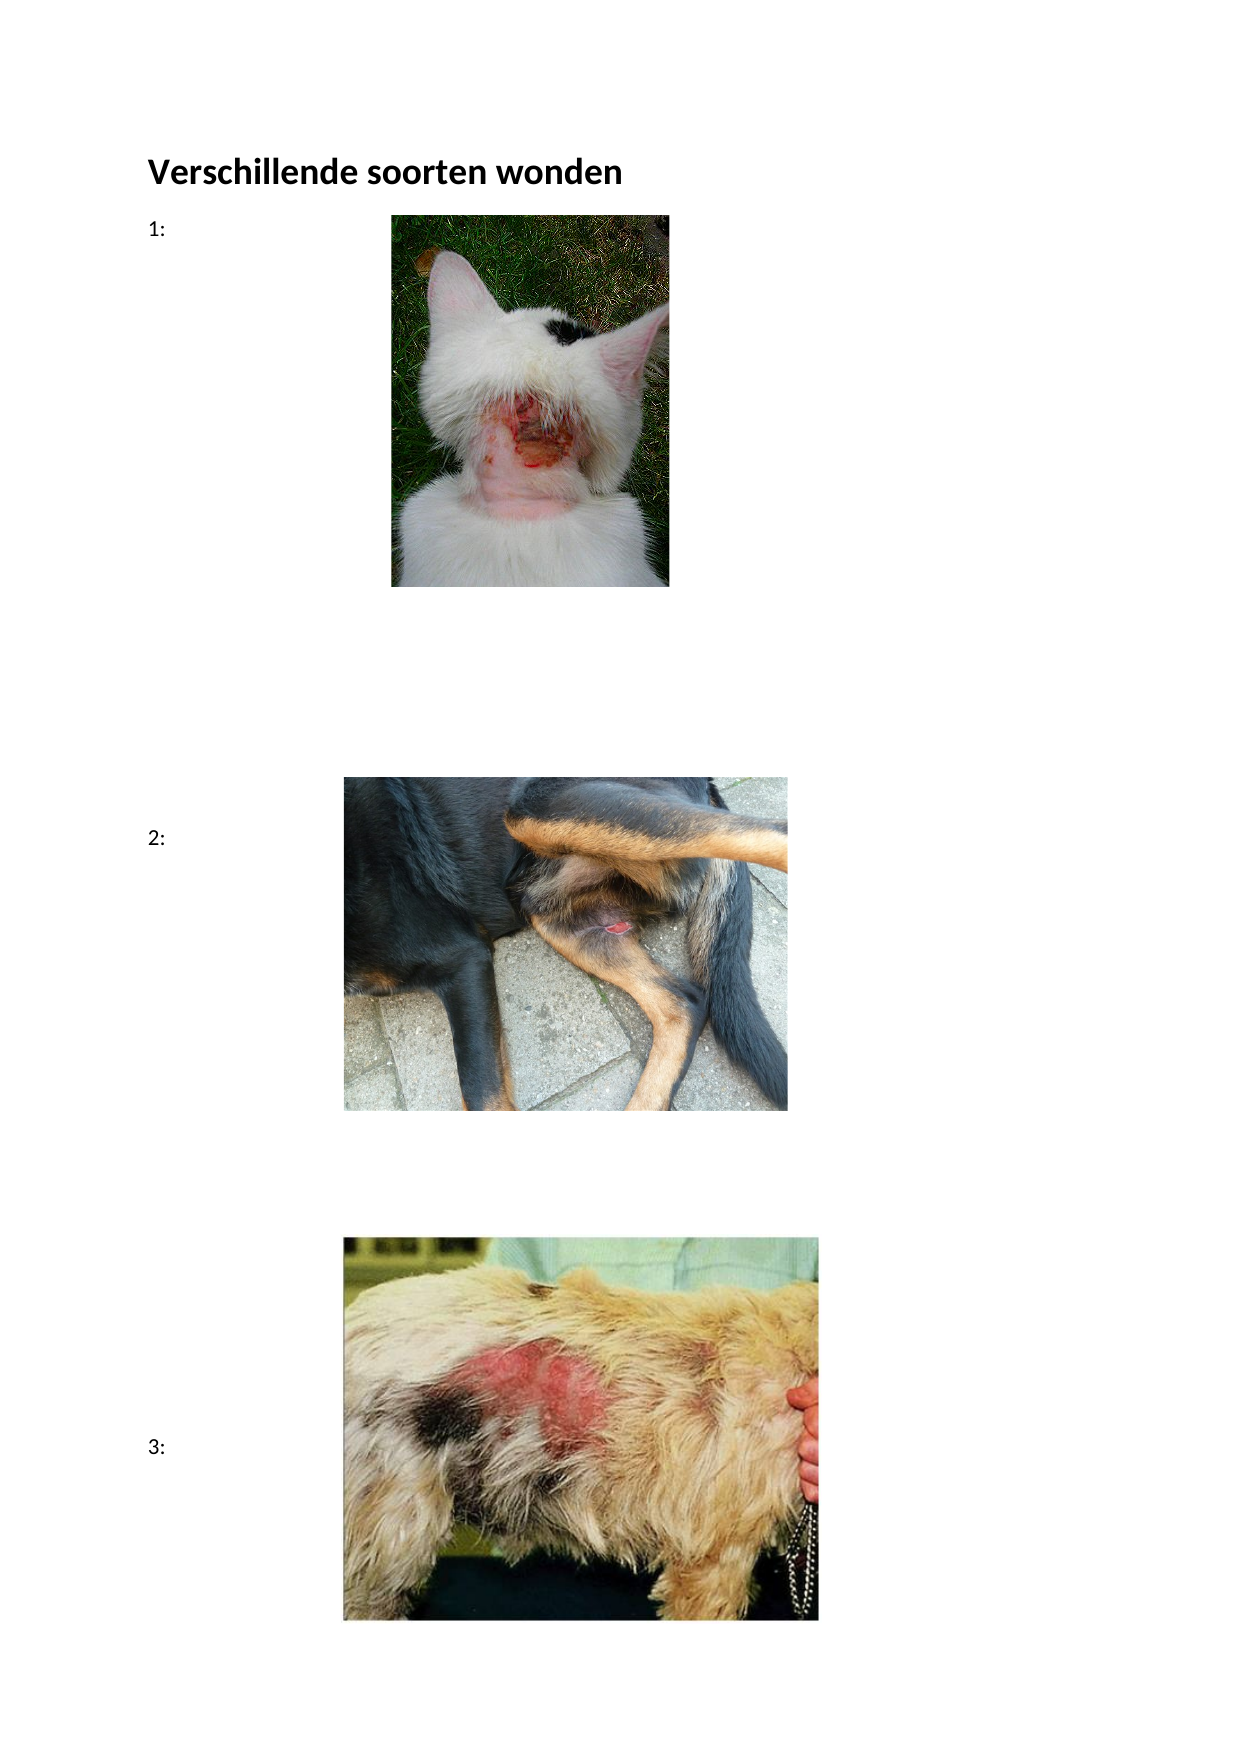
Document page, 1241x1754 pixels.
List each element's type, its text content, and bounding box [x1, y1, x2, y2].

picture [343, 851, 788, 1111]
text Verschillende soorten wonden [148, 148, 1093, 193]
text 3: [148, 1432, 1093, 1461]
picture [340, 1234, 822, 1432]
picture [343, 777, 788, 823]
text 2: [148, 823, 1093, 851]
picture [391, 242, 670, 587]
text 1: [148, 214, 1093, 242]
picture [340, 1461, 822, 1624]
